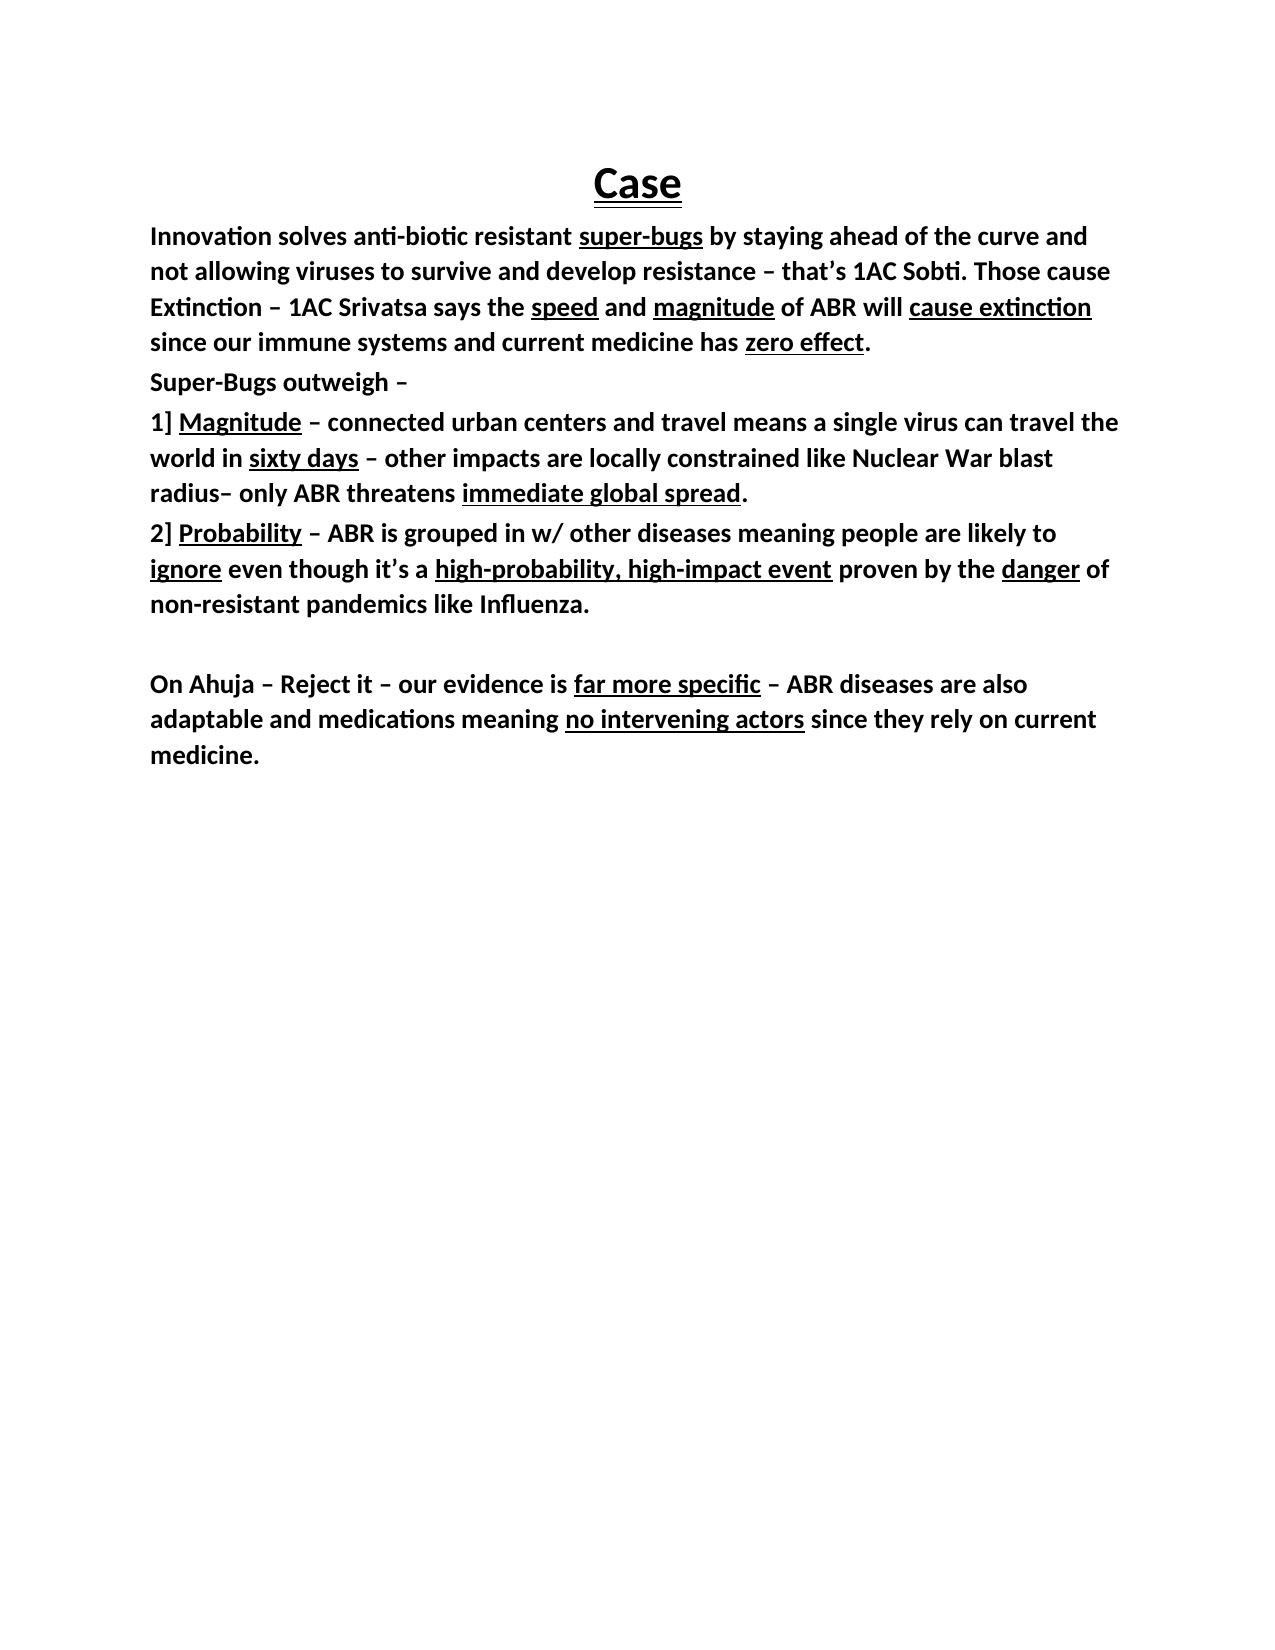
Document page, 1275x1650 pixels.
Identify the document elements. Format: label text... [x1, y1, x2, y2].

subtitle Case [150, 154, 1125, 210]
subtitle 2] Probability – ABR is grouped in w/ other diseases meaning people are likely to ignore even though it’s a high-probability, high-impact event proven by the danger of non-resistant pandemics like Influenza. [150, 516, 1125, 620]
subtitle Super-Bugs outweigh – [150, 365, 1125, 398]
subtitle 1] Magnitude – connected urban centers and travel means a single virus can travel the world in sixty days – other impacts are locally constrained like Nuclear War blast radius– only ABR threatens immediate global spread. [150, 405, 1125, 509]
subtitle On Ahuja – Reject it – our evidence is far more specific – ABR diseases are also adaptable and medications meaning no intervening actors since they rely on current medicine. [150, 667, 1125, 771]
subtitle Innovation solves anti-biotic resistant super-bugs by staying ahead of the curve and not allowing viruses to survive and develop resistance – that’s 1AC Sobti. Those cause Extinction – 1AC Srivatsa says the speed and magnitude of ABR will cause extinction since our immune systems and current medicine has zero effect. [150, 219, 1125, 358]
